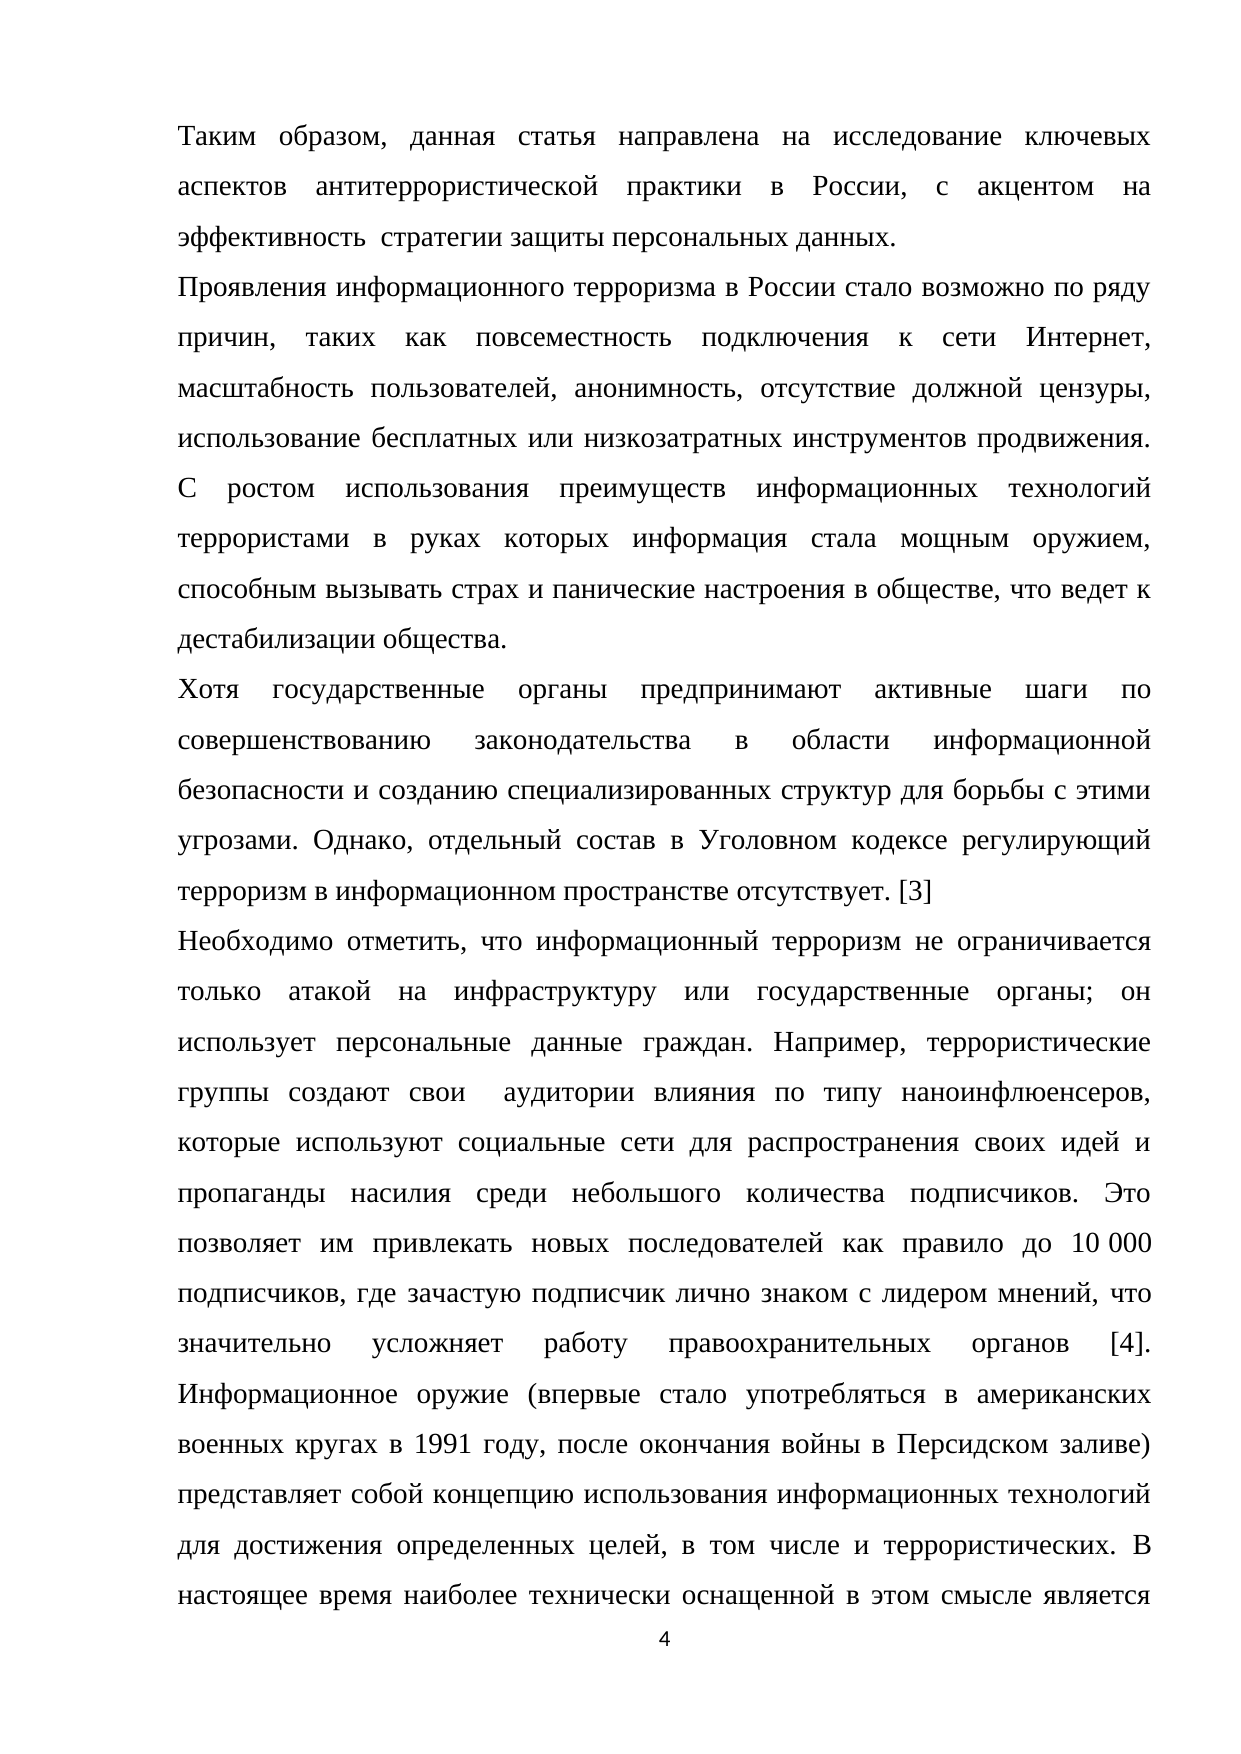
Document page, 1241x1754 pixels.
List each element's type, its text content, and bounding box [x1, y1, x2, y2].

text Хотя государственные органы предпринимают активные шаги по совершенствованию законодательства в области информационной безопасности и созданию специализированных структур для борьбы с этими угрозами. Однако, отдельный состав в Уголовном кодексе регулирующий терроризм в информационном пространстве отсутствует. [3] [177, 672, 1152, 906]
text Таким образом, данная статья направлена на исследование ключевых аспектов антитеррористической практики в России, с акцентом на эффективность стратегии защиты персональных данных. [177, 118, 1152, 252]
text Проявления информационного терроризма в России стало возможно по ряду причин, таких как повсеместность подключения к сети Интернет, масштабность пользователей, анонимность, отсутствие должной цензуры, использование бесплатных или низкозатратных инструментов продвижения. С ростом использования преимуществ информационных технологий террористами в руках которых информация стала мощным оружием, способным вызывать страх и панические настроения в обществе, что ведет к дестабилизации общества. [177, 453, 1152, 655]
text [177, 923, 1152, 1611]
text Проявления информационного терроризма в России стало возможно по ряду причин, таких как повсеместность подключения к сети Интернет, масштабность пользователей, анонимность, отсутствие должной цензуры, использование бесплатных или низкозатратных инструментов продвижения. С ростом использования преимуществ информационных технологий террористами в руках которых информация стала мощным оружием, способным вызывать страх и панические настроения в обществе, что ведет к дестабилизации общества. [177, 269, 1152, 420]
